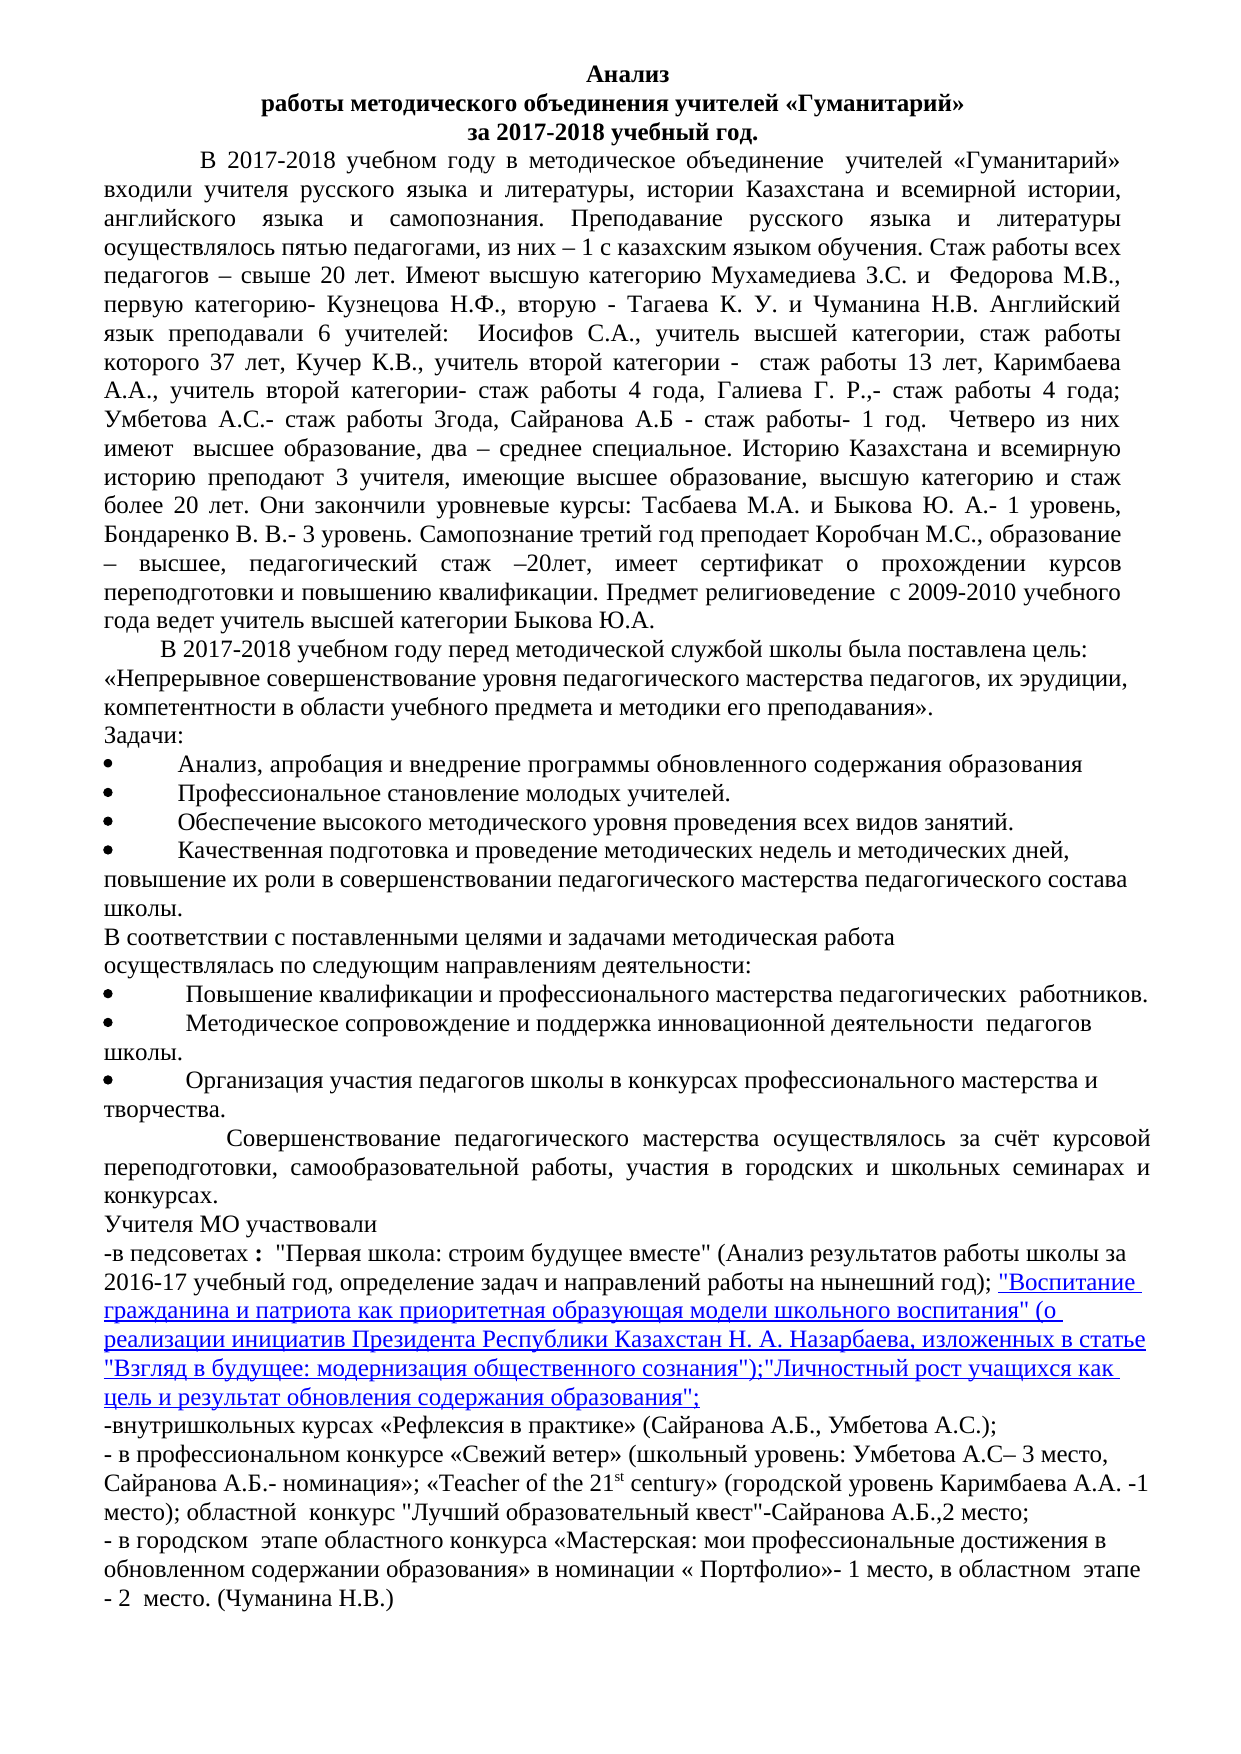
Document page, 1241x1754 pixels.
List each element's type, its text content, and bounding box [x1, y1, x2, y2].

text осуществлялась по следующим направлениям деятельности: [103, 950, 1152, 979]
list Анализ, апробация и внедрение программы обновленного содержания образования [103, 749, 1152, 778]
text Учителя МО участвовали -в педсоветах : "Первая школа: строим будущее вместе" (Анализ результатов работы школы за 2016-17 учебный год, определение задач и направлений работы на нынешний год); "Воспитание гражданина и патриота как приоритетная образующая модели школьного воспитания" (о реализации инициатив Президента Республики Казахстан Н. А. Назарбаева, изложенных в статье "Взгляд в будущее: модернизация общественного сознания");"Личностный рост учащихся как цель и результат обновления содержания образования"; -внутришкольных курсах «Рефлексия в практике» (Сайранова А.Б., Умбетова А.С.); - в профессиональном конкурсе «Свежий ветер» (школьный уровень: Умбетова А.С– 3 место, Сайранова А.Б.- номинация»; «Teacher of the 21st century» (городской уровень Каримбаева А.А. -1 место); областной конкурс "Лучший образовательный квест"-Сайранова А.Б.,2 место; - в городском этапе областного конкурса «Мастерская: мои профессиональные достижения в обновленном содержании образования» в номинации « Портфолио»- 1 место, в областном этапе - 2 место. (Чуманина Н.В.) [103, 1209, 1152, 1612]
list Методическое сопровождение и поддержка инновационной деятельности педагогов школы. [103, 1008, 1152, 1065]
subtitle Совершенствование педагогического мастерства осуществлялось за счёт курсовой переподготовки, самообразовательной работы, участия в городских и школьных семинарах и конкурсах. [103, 1123, 1152, 1209]
list Организация участия педагогов школы в конкурсах профессионального мастерства и творчества. [103, 1065, 1152, 1123]
text Анализ [103, 59, 1152, 88]
text В 2017-2018 учебном году перед методической службой школы была поставлена цель: «Непрерывное совершенствование уровня педагогического мастерства педагогов, их эрудиции, компетентности в области учебного предмета и методики его преподавания». [103, 634, 1152, 720]
text работы методического объединения учителей «Гуманитарий» [103, 88, 1122, 117]
text Задачи: [103, 720, 1152, 749]
text В 2017-2018 учебном году в методическое объединение учителей «Гуманитарий» входили учителя русского языка и литературы, истории Казахстана и всемирной истории, английского языка и самопознания. Преподавание русского языка и литературы осуществлялось пятью педагогами, из них – 1 с казахским языком обучения. Стаж работы всех педагогов – свыше 20 лет. Имеют высшую категорию Мухамедиева З.С. и Федорова М.В., первую категорию- Кузнецова Н.Ф., вторую - Тагаева К. У. и Чуманина Н.В. Английский язык преподавали 6 учителей: Иосифов С.А., учитель высшей категории, стаж работы которого 37 лет, Кучер К.В., учитель второй категории - стаж работы 13 лет, Каримбаева А.А., учитель второй категории- стаж работы 4 года, Галиева Г. Р.,- стаж работы 4 года; Умбетова А.С.- стаж работы 3года, Сайранова А.Б - стаж работы- 1 год. Четверо из них имеют высшее образование, два – среднее специальное. Историю Казахстана и всемирную историю преподают 3 учителя, имеющие высшее образование, высшую категорию и стаж более 20 лет. Они закончили уровневые курсы: Тасбаева М.А. и Быкова Ю. А.- 1 уровень, Бондаренко В. В.- 3 уровень. Самопознание третий год преподает Коробчан М.С., образование – высшее, педагогический стаж –20лет, имеет сертификат о прохождении курсов переподготовки и повышению квалификации. Предмет религиоведение с 2009-2010 учебного года ведет учитель высшей категории Быкова Ю.А. [103, 145, 1122, 634]
list Качественная подготовка и проведение методических недель и методических дней, повышение их роли в совершенствовании педагогического мастерства педагогического состава школы. [103, 835, 1152, 922]
list Профессиональное становление молодых учителей. [103, 778, 1152, 807]
text В соответствии с поставленными целями и задачами методическая работа [103, 922, 1152, 950]
list Обеспечение высокого методического уровня проведения всех видов занятий. [103, 807, 1152, 835]
text за 2017-2018 учебный год. [103, 117, 1122, 145]
list Повышение квалификации и профессионального мастерства педагогических работников. [103, 979, 1152, 1008]
